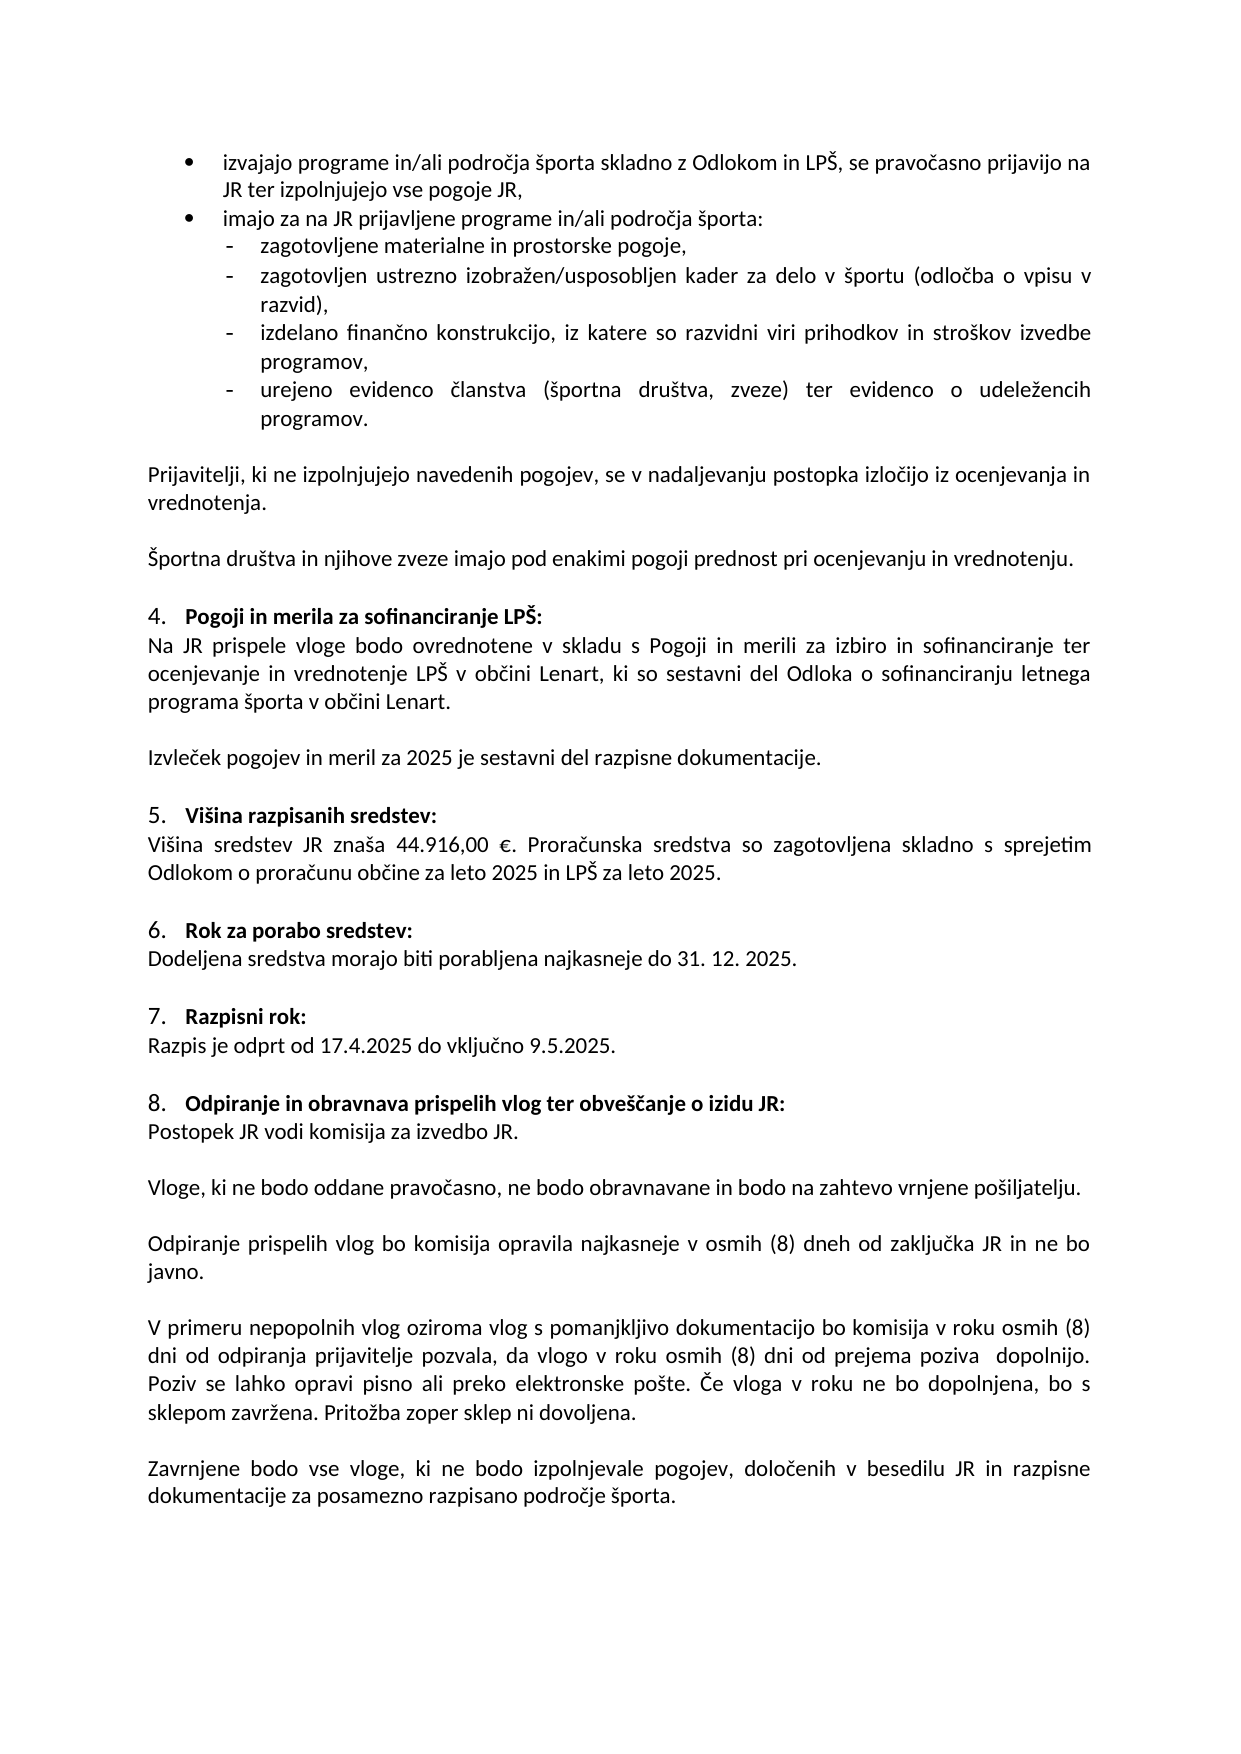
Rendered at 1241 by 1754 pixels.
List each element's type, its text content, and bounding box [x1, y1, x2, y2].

list zagotovljene materialne in prostorske pogoje, [223, 232, 1093, 261]
list Odpiranje in obravnava prispelih vlog ter obveščanje o izidu JR: [148, 1087, 1093, 1117]
text Višina sredstev JR znaša 44.916,00 €. Proračunska sredstva so zagotovljena skladno s sprejetim Odlokom o proračunu občine za leto 2025 in LPŠ za leto 2025. [148, 830, 1093, 886]
text Športna društva in njihove zveze imajo pod enakimi pogoji prednost pri ocenjevanju in vrednotenju. [148, 544, 1093, 572]
list Rok za porabo sredstev: [148, 914, 1093, 944]
text Na JR prispele vloge bodo ovrednotene v skladu s Pogoji in merili za izbiro in sofinanciranje ter ocenjevanje in vrednotenje LPŠ v občini Lenart, ki so sestavni del Odloka o sofinanciranju letnega programa športa v občini Lenart. [148, 631, 1093, 715]
list Višina razpisanih sredstev: [148, 799, 1093, 830]
text V primeru nepopolnih vlog oziroma vlog s pomanjkljivo dokumentacijo bo komisija v roku osmih (8) dni od odpiranja prijavitelje pozvala, da vlogo v roku osmih (8) dni od prejema poziva dopolnijo. Poziv se lahko opravi pisno ali preko elektronske pošte. Če vloga v roku ne bo dopolnjena, bo s sklepom zavržena. Pritožba zoper sklep ni dovoljena. [148, 1313, 1093, 1426]
list urejeno evidenco članstva (športna društva, zveze) ter evidenco o udeležencih programov. [223, 375, 1093, 432]
text Izvleček pogojev in meril za 2025 je sestavni del razpisne dokumentacije. [148, 743, 1093, 771]
text Prijavitelji, ki ne izpolnjujejo navedenih pogojev, se v nadaljevanju postopka izločijo iz ocenjevanja in vrednotenja. [148, 460, 1093, 516]
text Razpis je odprt od 17.4.2025 do vključno 9.5.2025. [148, 1031, 1093, 1059]
text Zavrnjene bodo vse vloge, ki ne bodo izpolnjevale pogojev, določenih v besedilu JR in razpisne dokumentacije za posamezno razpisano področje športa. [148, 1454, 1093, 1510]
list imajo za na JR prijavljene programe in/ali področja športa: [185, 204, 1093, 232]
text Dodeljena sredstva morajo biti porabljena najkasneje do 31. 12. 2025. [148, 944, 1093, 972]
list izvajajo programe in/ali področja športa skladno z Odlokom in LPŠ, se pravočasno prijavijo na JR ter izpolnjujejo vse pogoje JR, [185, 148, 1093, 204]
text Postopek JR vodi komisija za izvedbo JR. [148, 1117, 1093, 1145]
list Pogoji in merila za sofinanciranje LPŠ: [148, 601, 1093, 631]
list zagotovljen ustrezno izobražen/usposobljen kader za delo v športu (odločba o vpisu v razvid), [223, 261, 1093, 318]
list izdelano finančno konstrukcijo, iz katere so razvidni viri prihodkov in stroškov izvedbe programov, [223, 318, 1093, 375]
list Razpisni rok: [148, 1000, 1093, 1031]
text Odpiranje prispelih vlog bo komisija opravila najkasneje v osmih (8) dneh od zaključka JR in ne bo javno. [148, 1229, 1093, 1286]
text Vloge, ki ne bodo oddane pravočasno, ne bodo obravnavane in bodo na zahtevo vrnjene pošiljatelju. [148, 1173, 1093, 1201]
